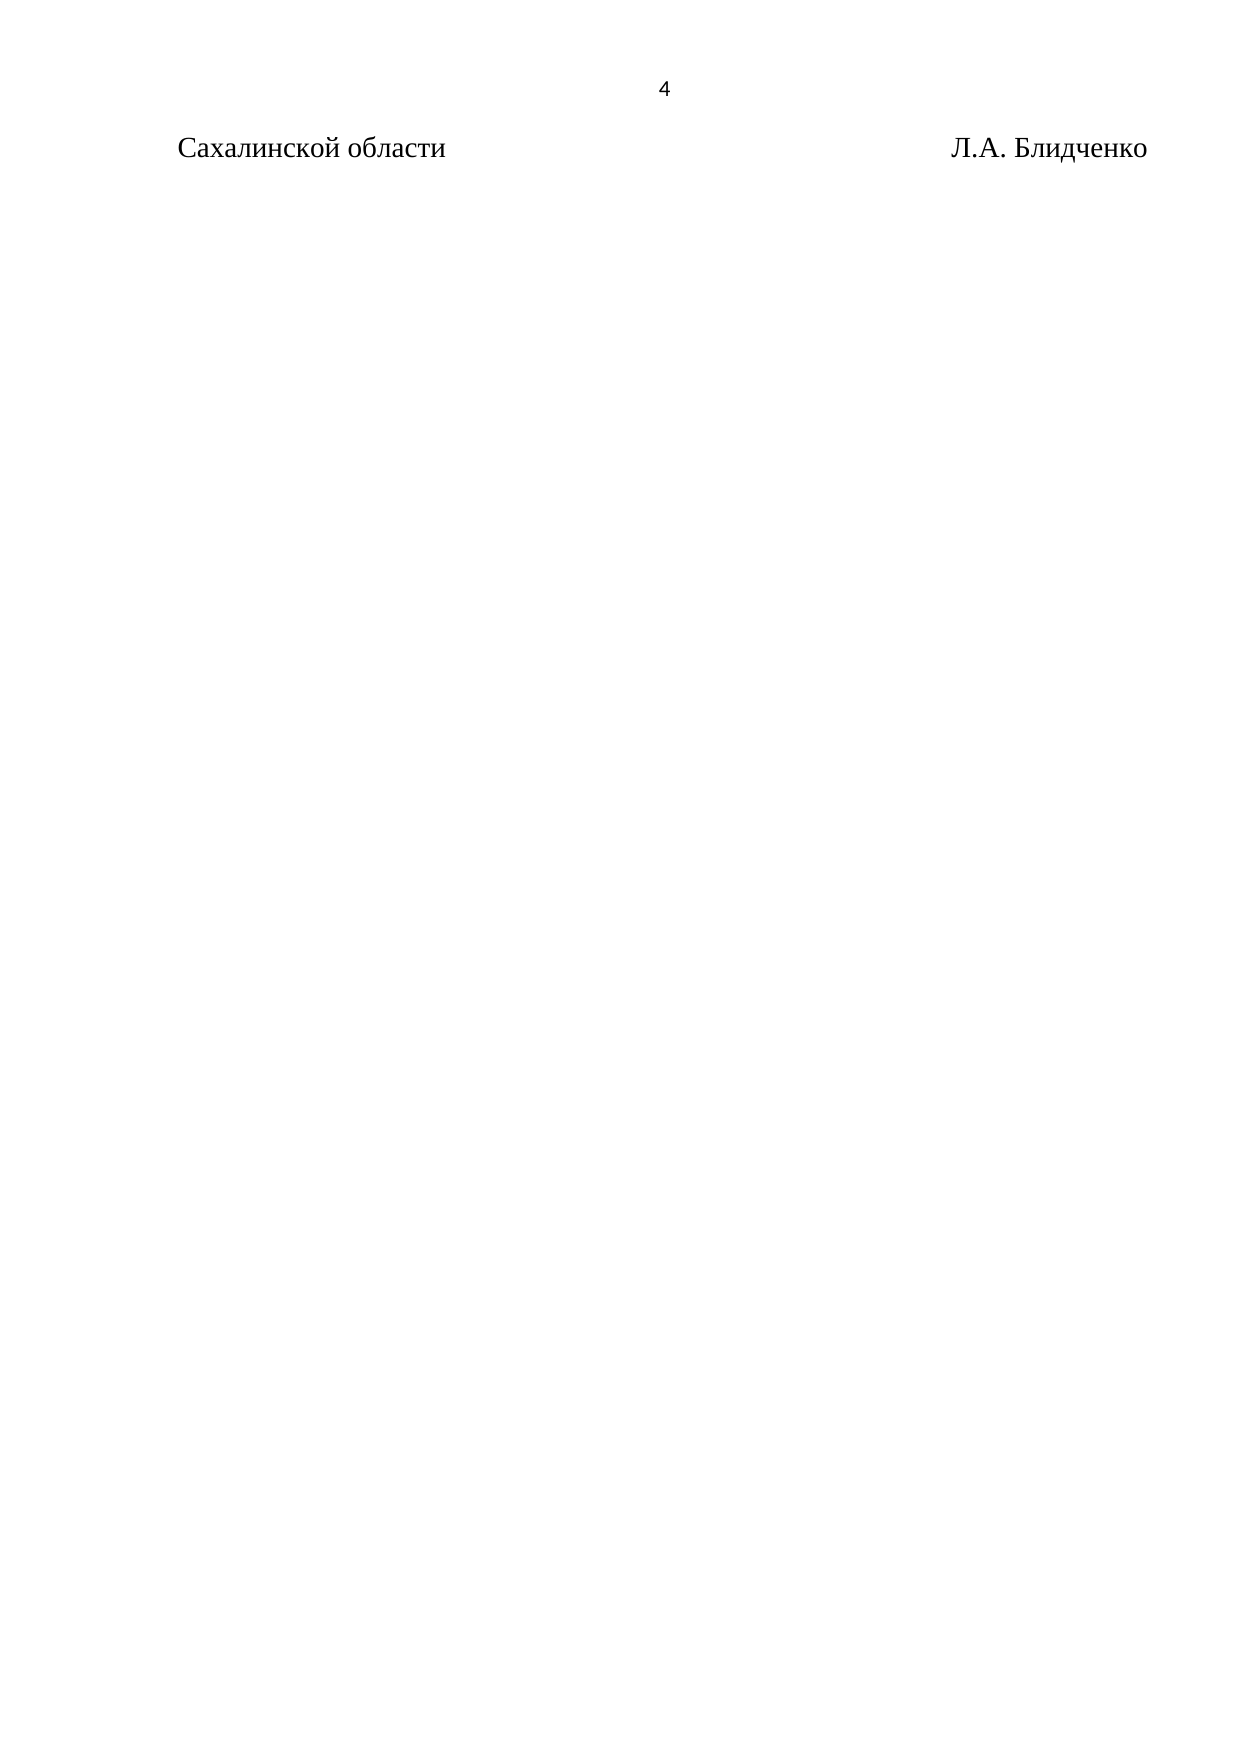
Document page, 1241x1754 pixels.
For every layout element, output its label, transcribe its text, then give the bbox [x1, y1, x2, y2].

text Сахалинской области Л.А. Блидченко [177, 130, 1152, 163]
